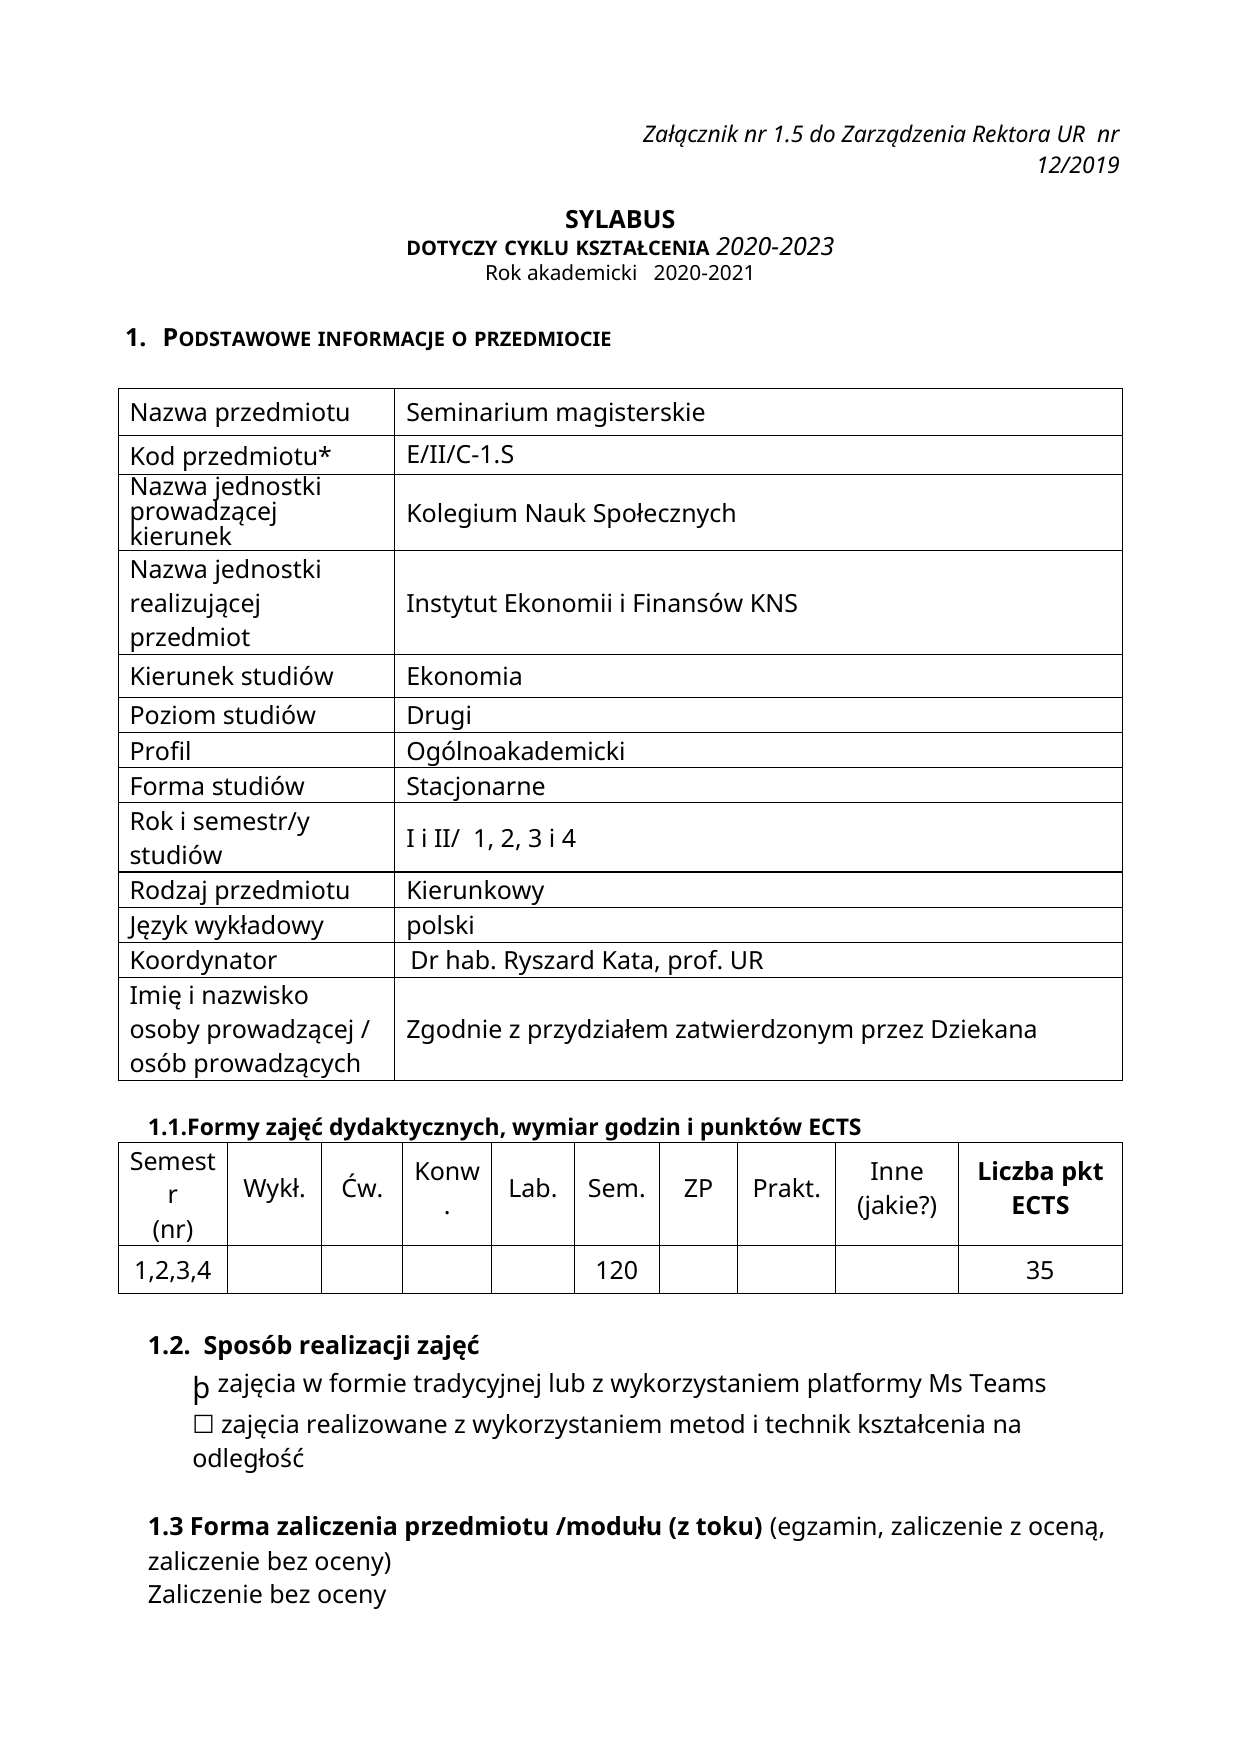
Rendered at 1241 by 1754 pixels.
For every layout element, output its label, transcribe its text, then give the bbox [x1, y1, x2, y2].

text SYLABUS [118, 201, 1122, 236]
table_cell polski [395, 908, 1122, 942]
table_cell Nazwa jednostki prowadzącej kierunek [119, 475, 394, 550]
table_cell Kod przedmiotu* [119, 436, 394, 474]
table_cell [492, 1246, 574, 1292]
text ☐ zajęcia realizowane z wykorzystaniem metod i technik kształcenia na odległość [192, 1407, 1122, 1475]
table_header ZP [660, 1143, 737, 1245]
text 1.2. Sposób realizacji zajęć [148, 1328, 1122, 1362]
table_cell Koordynator [119, 943, 394, 977]
table_cell Dr hab. Ryszard Kata, prof. UR [395, 943, 1122, 977]
list Podstawowe informacje o przedmiocie [125, 319, 1122, 354]
table_cell [228, 1246, 321, 1292]
table_cell Ogólnoakademicki [395, 733, 1122, 767]
text 1.1.Formy zajęć dydaktycznych, wymiar godzin i punktów ECTS [148, 1111, 1122, 1142]
table_cell Poziom studiów [119, 698, 394, 732]
table_cell [660, 1246, 737, 1292]
table_cell 120 [575, 1246, 659, 1292]
table_header Ćw. [322, 1143, 402, 1245]
table_cell I i II/ 1, 2, 3 i 4 [395, 803, 1122, 871]
table_header Sem. [575, 1143, 659, 1245]
table_cell Forma studiów [119, 768, 394, 802]
table_cell Nazwa jednostki realizującej przedmiot [119, 551, 394, 653]
table_header Inne (jakie?) [836, 1143, 958, 1245]
text Zaliczenie bez oceny [118, 1577, 1122, 1611]
table_cell Kierunek studiów [119, 655, 394, 697]
text 1.3 Forma zaliczenia przedmiotu /modułu (z toku) (egzamin, zaliczenie z oceną, zaliczenie bez oceny) [148, 1509, 1122, 1577]
table_cell [322, 1246, 402, 1292]
table_header Wykł. [228, 1143, 321, 1245]
table_cell Język wykładowy [119, 908, 394, 942]
table_cell [738, 1246, 835, 1292]
table_cell Imię i nazwisko osoby prowadzącej / osób prowadzących [119, 978, 394, 1080]
text þ zajęcia w formie tradycyjnej lub z wykorzystaniem platformy Ms Teams [192, 1362, 1122, 1407]
table_header Liczba pkt ECTS [959, 1143, 1122, 1245]
table_cell Zgodnie z przydziałem zatwierdzonym przez Dziekana [395, 978, 1122, 1080]
table_cell Kierunkowy [395, 873, 1122, 907]
table_cell 35 [959, 1246, 1122, 1292]
table_header Nazwa przedmiotu [119, 389, 394, 435]
table_cell Rodzaj przedmiotu [119, 873, 394, 907]
table_cell [836, 1246, 958, 1292]
table_cell 1,2,3,4 [119, 1246, 227, 1292]
table_cell Drugi [395, 698, 1122, 732]
table_cell Instytut Ekonomii i Finansów KNS [395, 551, 1122, 653]
table_header Lab. [492, 1143, 574, 1245]
table_cell Profil [119, 733, 394, 767]
table_header Semestr (nr) [119, 1143, 227, 1245]
table_cell [403, 1246, 491, 1292]
table_cell E/II/C-1.S [395, 436, 1122, 474]
table_cell Stacjonarne [395, 768, 1122, 802]
table_header Konw. [403, 1143, 491, 1245]
table_cell Kolegium Nauk Społecznych [395, 475, 1122, 550]
text dotyczy cyklu kształcenia 2020-2023 [118, 236, 1122, 261]
table_cell Rok i semestr/y studiów [119, 803, 394, 871]
table_cell Ekonomia [395, 655, 1122, 697]
table_header Seminarium magisterskie [395, 389, 1122, 435]
text Rok akademicki 2020-2021 [118, 261, 1122, 286]
table_header Prakt. [738, 1143, 835, 1245]
text Załącznik nr 1.5 do Zarządzenia Rektora UR nr 12/2019 [118, 118, 1122, 181]
